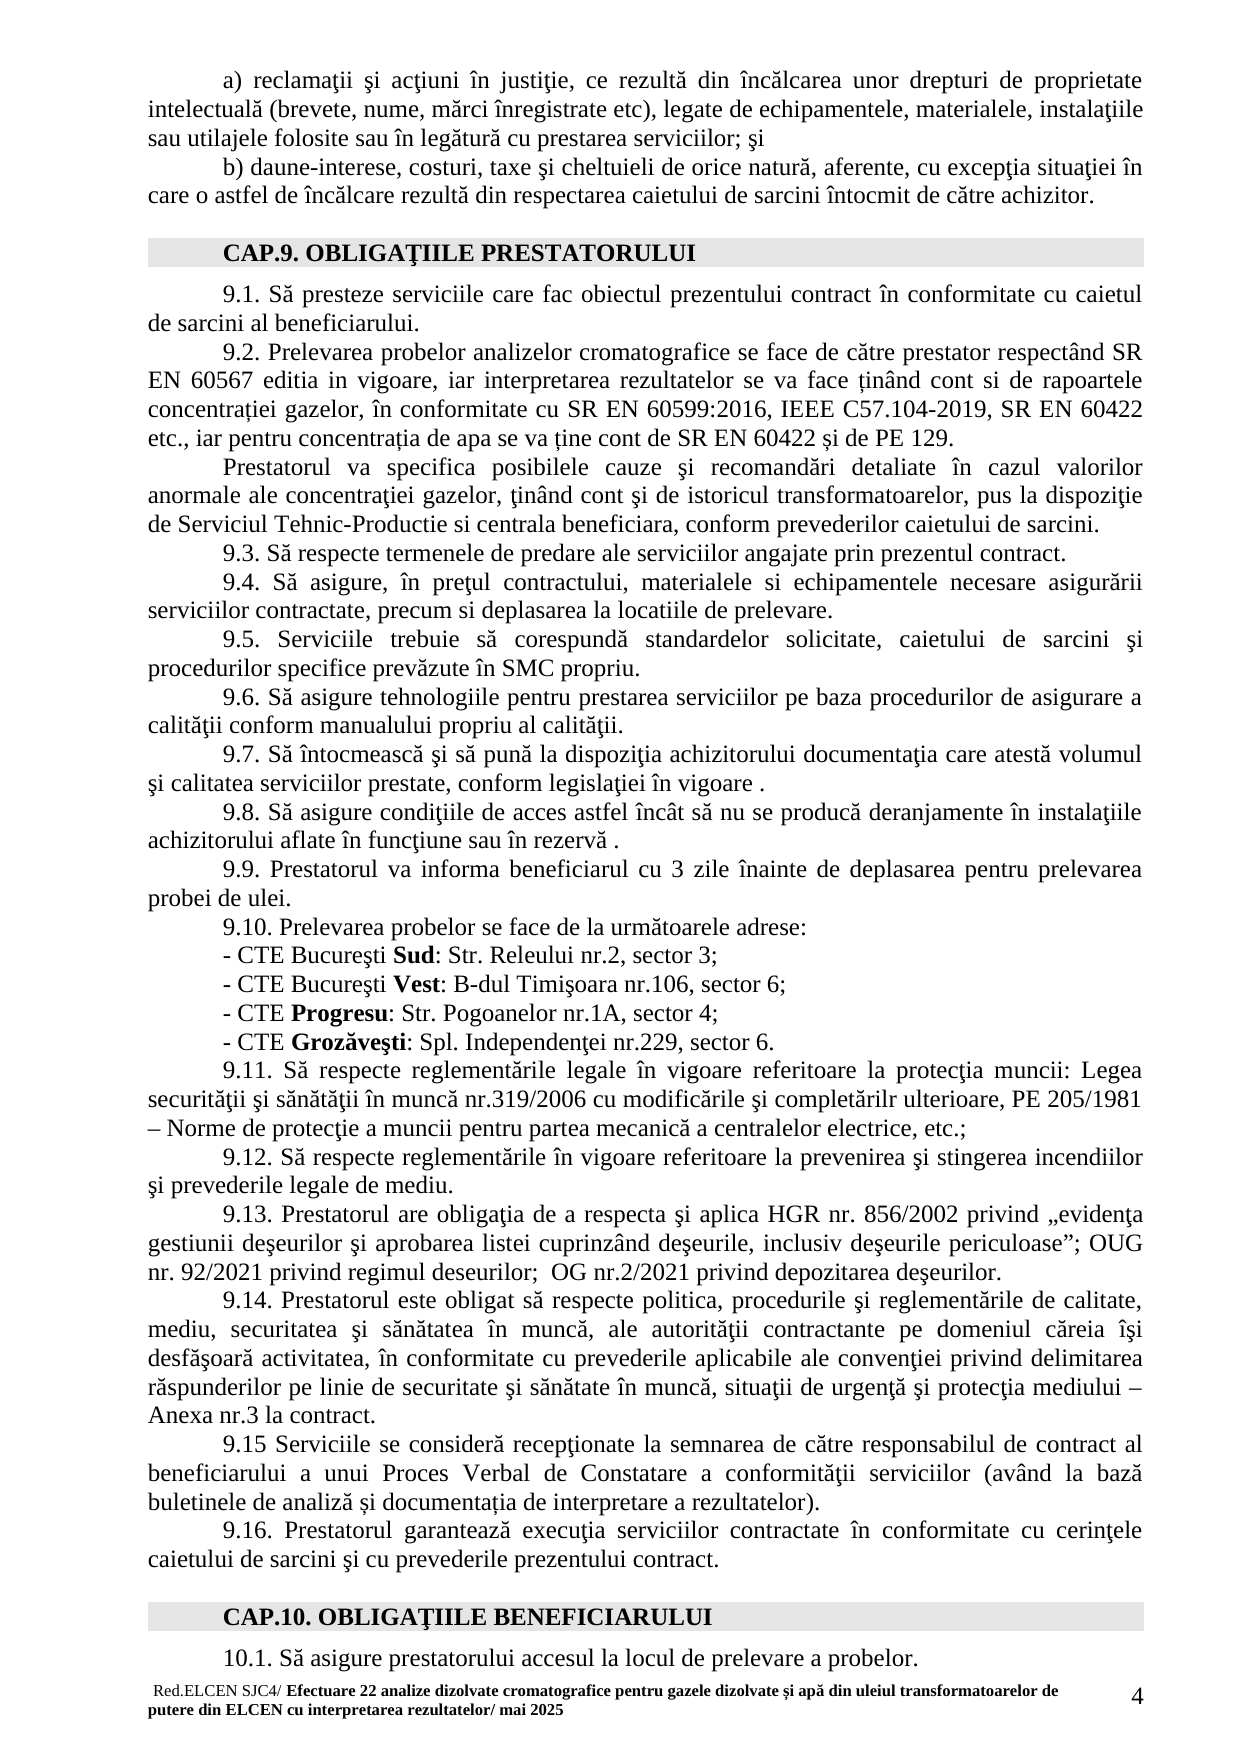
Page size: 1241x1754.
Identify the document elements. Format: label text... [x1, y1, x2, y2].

text 9.9. Prestatorul va informa beneficiarul cu 3 zile înainte de deplasarea pentru prelevarea probei de ulei. [148, 854, 1144, 912]
text - CTE Bucureşti Sud: Str. Releului nr.2, sector 3; [148, 941, 1144, 969]
text 9.6. Să asigure tehnologiile pentru prestarea serviciilor pe baza procedurilor de asigurare a calităţii conform manualului propriu al calităţii. [148, 682, 1144, 739]
text 9.11. Să respecte reglementările legale în vigoare referitoare la protecţia muncii: Legea securităţii şi sănătăţii în muncă nr.319/2006 cu modificările şi completărilr ulterioare, PE 205/1981 – Norme de protecţie a muncii pentru partea mecanică a centralelor electrice, etc.; [148, 1056, 1144, 1142]
text 9.5. Serviciile trebuie să corespundă standardelor solicitate, caietului de sarcini şi procedurilor specifice prevăzute în SMC propriu. [148, 624, 1144, 682]
text - CTE Grozăveşti: Spl. Independenţei nr.229, sector 6. [148, 1027, 1144, 1056]
text 9.3. Să respecte termenele de predare ale serviciilor angajate prin prezentul contract. [148, 538, 1144, 567]
subtitle CAP.9. OBLIGAŢIILE PRESTATORULUI [148, 238, 1144, 267]
text 9.2. Prelevarea probelor analizelor cromatografice se face de către prestator respectând SR EN 60567 editia in vigoare, iar interpretarea rezultatelor se va face ținând cont si de rapoartele concentrației gazelor, în conformitate cu SR EN 60599:2016, IEEE C57.104-2019, SR EN 60422 etc., iar pentru concentrația de apa se va ține cont de SR EN 60422 și de PE 129. [148, 337, 1144, 452]
text 9.14. Prestatorul este obligat să respecte politica, procedurile şi reglementările de calitate, mediu, securitatea şi sănătatea în muncă, ale autorităţii contractante pe domeniul căreia îşi desfăşoară activitatea, în conformitate cu prevederile aplicabile ale convenţiei privind delimitarea răspunderilor pe linie de securitate şi sănătate în muncă, situaţii de urgenţă şi protecţia mediului – Anexa nr.3 la contract. [148, 1286, 1144, 1429]
text b) daune-interese, costuri, taxe şi cheltuieli de orice natură, aferente, cu excepţia situaţiei în care o astfel de încălcare rezultă din respectarea caietului de sarcini întocmit de către achizitor. [148, 152, 1144, 209]
text 9.12. Să respecte reglementările în vigoare referitoare la prevenirea şi stingerea incendiilor şi prevederile legale de mediu. [148, 1142, 1144, 1199]
text 9.15 Serviciile se consideră recepţionate la semnarea de către responsabilul de contract al beneficiarului a unui Proces Verbal de Constatare a conformităţii serviciilor (având la bază buletinele de analiză și documentația de interpretare a rezultatelor). [148, 1429, 1144, 1516]
text 9.4. Să asigure, în preţul contractului, materialele si echipamentele necesare asigurării serviciilor contractate, precum si deplasarea la locatiile de prelevare. [148, 567, 1144, 624]
text 9.16. Prestatorul garantează execuţia serviciilor contractate în conformitate cu cerinţele caietului de sarcini şi cu prevederile prezentului contract. [148, 1516, 1144, 1573]
text 9.7. Să întocmească şi să pună la dispoziţia achizitorului documentaţia care atestă volumul şi calitatea serviciilor prestate, conform legislaţiei în vigoare . [148, 739, 1144, 797]
text a) reclamaţii şi acţiuni în justiţie, ce rezultă din încălcarea unor drepturi de proprietate intelectuală (brevete, nume, mărci înregistrate etc), legate de echipamentele, materialele, instalaţiile sau utilajele folosite sau în legătură cu prestarea serviciilor; şi [148, 66, 1144, 152]
text 10.1. Să asigure prestatorului accesul la locul de prelevare a probelor. [148, 1643, 1144, 1672]
text Prestatorul va specifica posibilele cauze şi recomandări detaliate în cazul valorilor anormale ale concentraţiei gazelor, ţinând cont şi de istoricul transformatoarelor, pus la dispoziţie de Serviciul Tehnic-Productie si centrala beneficiara, conform prevederilor caietului de sarcini. [148, 452, 1144, 538]
text 9.8. Să asigure condiţiile de acces astfel încât să nu se producă deranjamente în instalaţiile achizitorului aflate în funcţiune sau în rezervă . [148, 797, 1144, 854]
text 9.1. Să presteze serviciile care fac obiectul prezentului contract în conformitate cu caietul de sarcini al beneficiarului. [148, 279, 1144, 337]
text 9.13. Prestatorul are obligaţia de a respecta şi aplica HGR nr. 856/2002 privind „evidenţa gestiunii deşeurilor şi aprobarea listei cuprinzând deşeurile, inclusiv deşeurile periculoase”; OUG nr. 92/2021 privind regimul deseurilor; OG nr.2/2021 privind depozitarea deşeurilor. [148, 1199, 1144, 1286]
text 9.10. Prelevarea probelor se face de la următoarele adrese: [148, 912, 1144, 941]
text - CTE Bucureşti Vest: B-dul Timişoara nr.106, sector 6; [109, 969, 1144, 998]
subtitle CAP.10. OBLIGAŢIILE BENEFICIARULUI [148, 1602, 1144, 1631]
text - CTE Progresu: Str. Pogoanelor nr.1A, sector 4; [148, 998, 1144, 1027]
